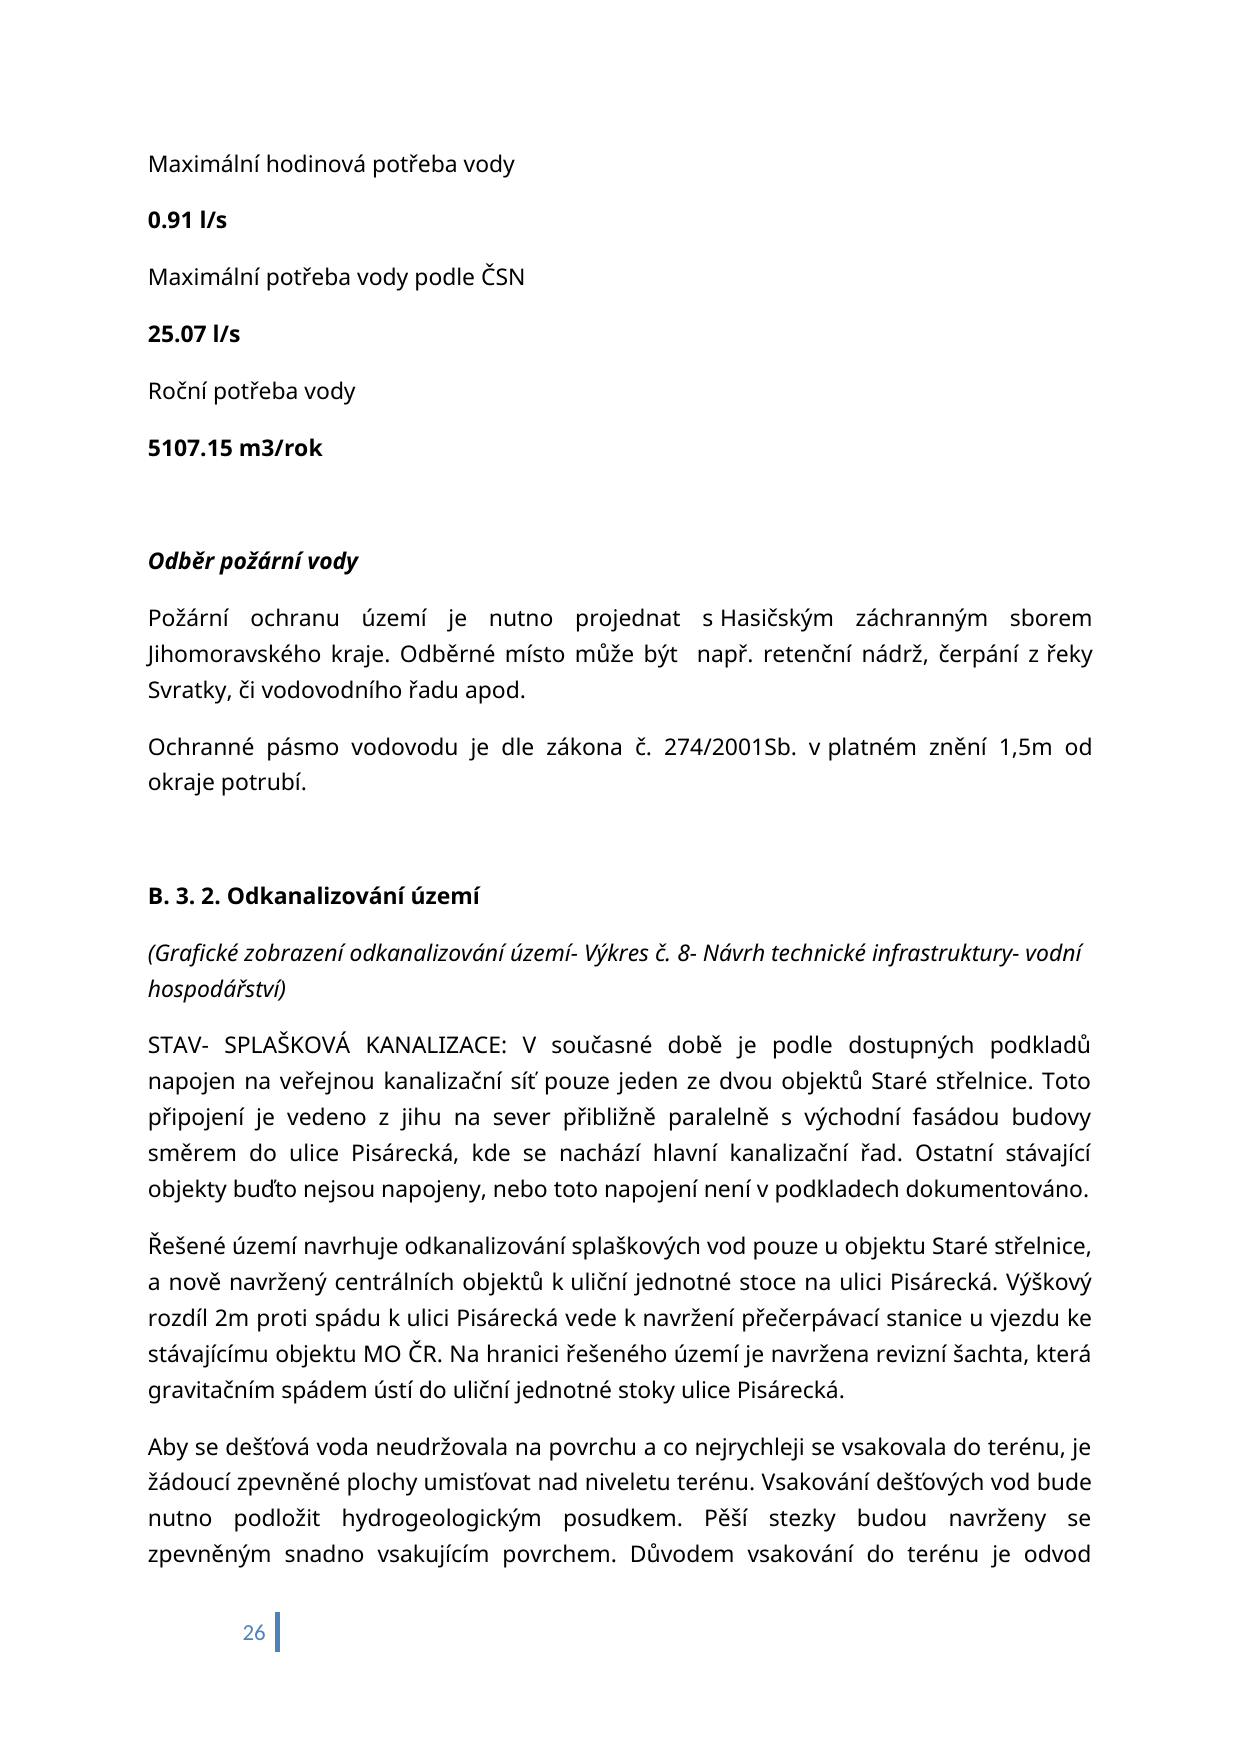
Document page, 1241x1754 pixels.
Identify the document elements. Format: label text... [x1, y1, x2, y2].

text STAV- SPLAŠKOVÁ KANALIZACE: V současné době je podle dostupných podkladů napojen na veřejnou kanalizační síť pouze jeden ze dvou objektů Staré střelnice. Toto připojení je vedeno z jihu na sever přibližně paralelně s východní fasádou budovy směrem do ulice Pisárecká, kde se nachází hlavní kanalizační řad. Ostatní stávající objekty buďto nejsou napojeny, nebo toto napojení není v podkladech dokumentováno. [148, 1029, 1093, 1204]
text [148, 1430, 1093, 1569]
text Maximální potřeba vody podle ČSN [148, 261, 1093, 292]
text Odběr požární vody [148, 545, 1093, 576]
text 25.07 l/s [148, 318, 1093, 349]
text Maximální hodinová potřeba vody [148, 148, 1093, 179]
text (Grafické zobrazení odkanalizování území- Výkres č. 8- Návrh technické infrastruktury- vodní hospodářství) [148, 937, 1093, 1004]
text 0.91 l/s [148, 204, 1093, 236]
text Roční potřeba vody [148, 375, 1093, 406]
text 5107.15 m3/rok [148, 431, 1093, 463]
text Řešené území navrhuje odkanalizování splaškových vod pouze u objektu Staré střelnice, a nově navržený centrálních objektů k uliční jednotné stoce na ulici Pisárecká. Výškový rozdíl 2m proti spádu k ulici Pisárecká vede k navržení přečerpávací stanice u vjezdu ke stávajícímu objektu MO ČR. Na hranici řešeného území je navržena revizní šachta, která gravitačním spádem ústí do uliční jednotné stoky ulice Pisárecká. [148, 1230, 1093, 1405]
text B. 3. 2. Odkanalizování území [148, 880, 1093, 911]
text Ochranné pásmo vodovodu je dle zákona č. 274/2001Sb. v platném znění 1,5m od okraje potrubí. [148, 730, 1093, 798]
text Požární ochranu území je nutno projednat s Hasičským záchranným sborem Jihomoravského kraje. Odběrné místo může být např. retenční nádrž, čerpání z řeky Svratky, či vodovodního řadu apod. [148, 602, 1093, 705]
